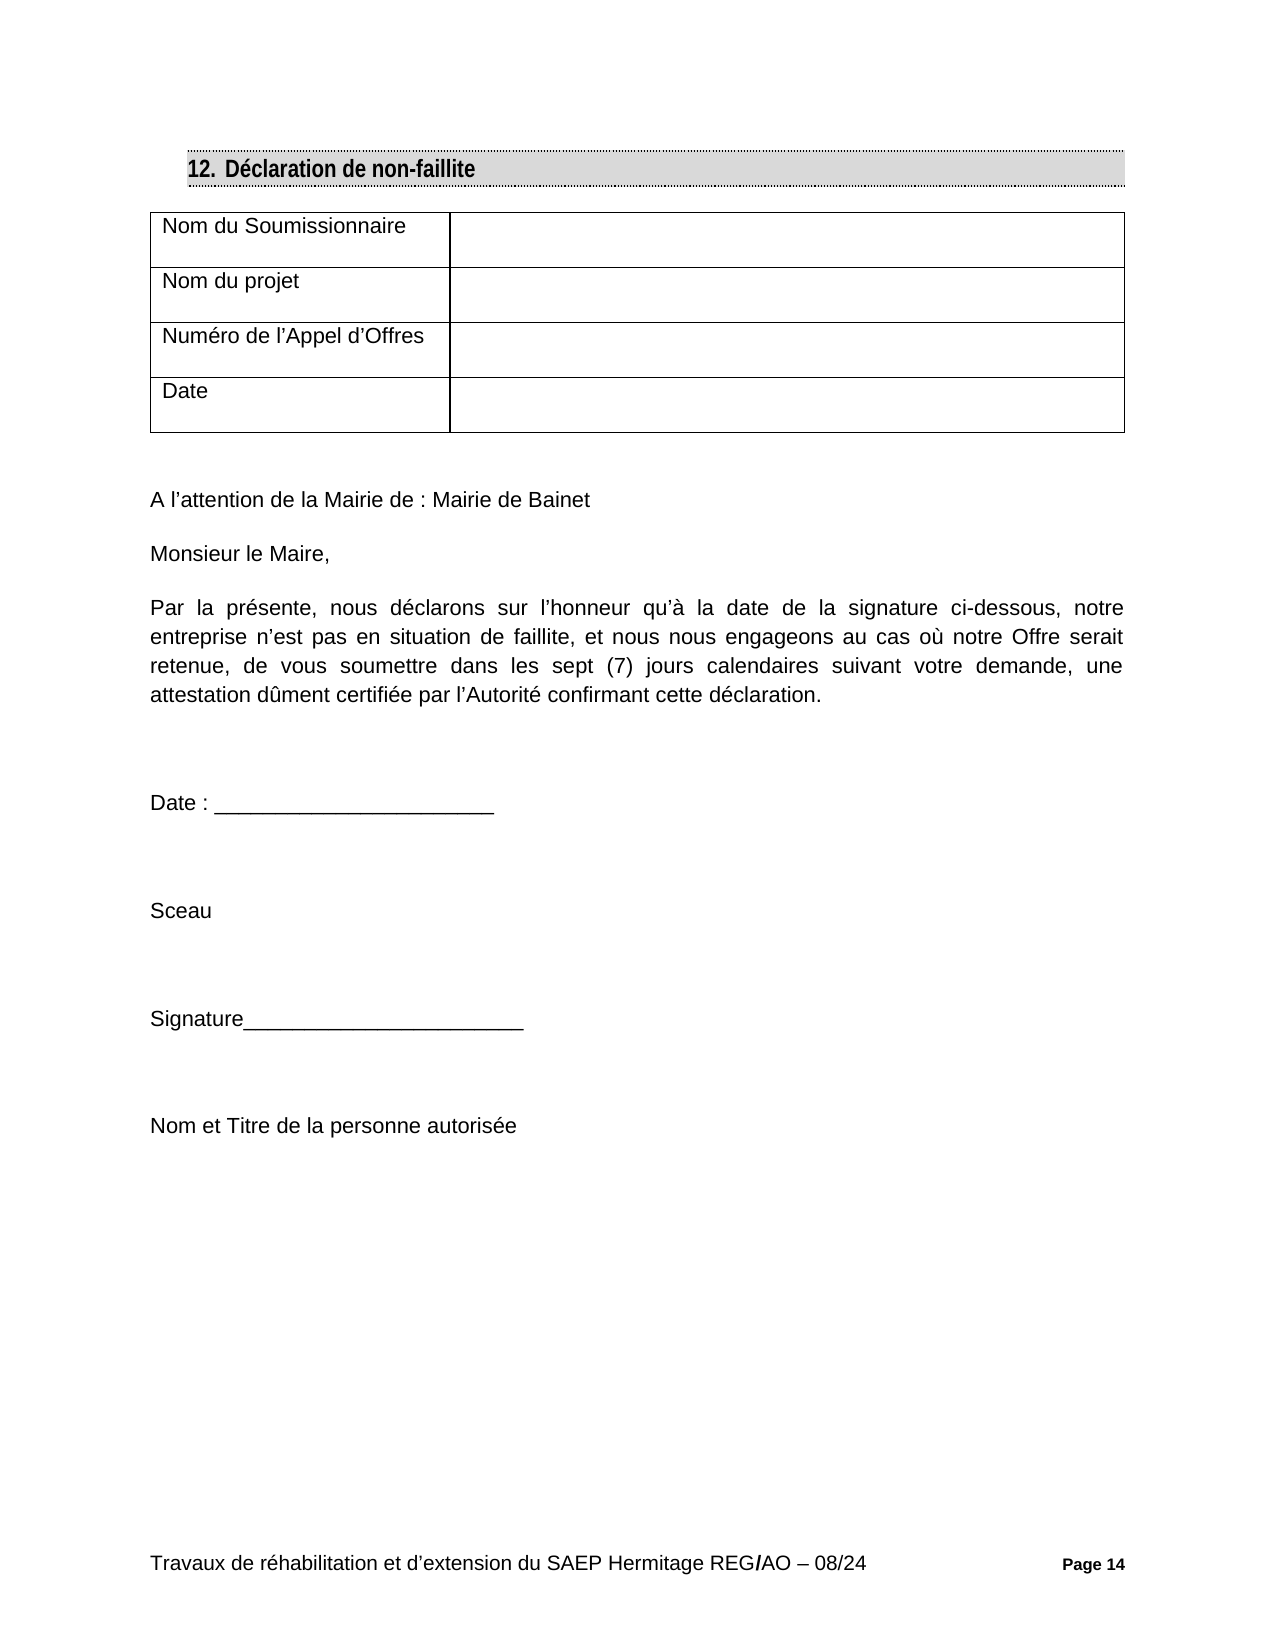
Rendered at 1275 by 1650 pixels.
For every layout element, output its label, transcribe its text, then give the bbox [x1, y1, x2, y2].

text Nom et Titre de la personne autorisée [150, 1113, 1125, 1139]
table_header Nom du Soumissionnaire [151, 213, 449, 267]
table_cell Numéro de l’Appel d’Offres [151, 323, 449, 377]
text Par la présente, nous déclarons sur l’honneur qu’à la date de la signature ci-dessous, notre entreprise n’est pas en situation de faillite, et nous nous engageons au cas où notre Offre serait retenue, de vous soumettre dans les sept (7) jours calendaires suivant votre demande, une attestation dûment certifiée par l’Autorité confirmant cette déclaration. [150, 595, 1125, 707]
table_cell [451, 323, 1124, 377]
subtitle Déclaration de non-faillite [187, 150, 1125, 187]
table_header [451, 213, 1124, 267]
table_cell Date [151, 378, 449, 432]
text A l’attention de la Mairie de : Mairie de Bainet [150, 487, 1125, 512]
text Sceau [150, 898, 1125, 923]
text Monsieur le Maire, [150, 541, 1125, 566]
table_cell [451, 378, 1124, 432]
table_cell [451, 268, 1124, 322]
table_cell Nom du projet [151, 268, 449, 322]
text Signature_______________________ [150, 1006, 1125, 1031]
text Date : _______________________ [150, 790, 1125, 815]
